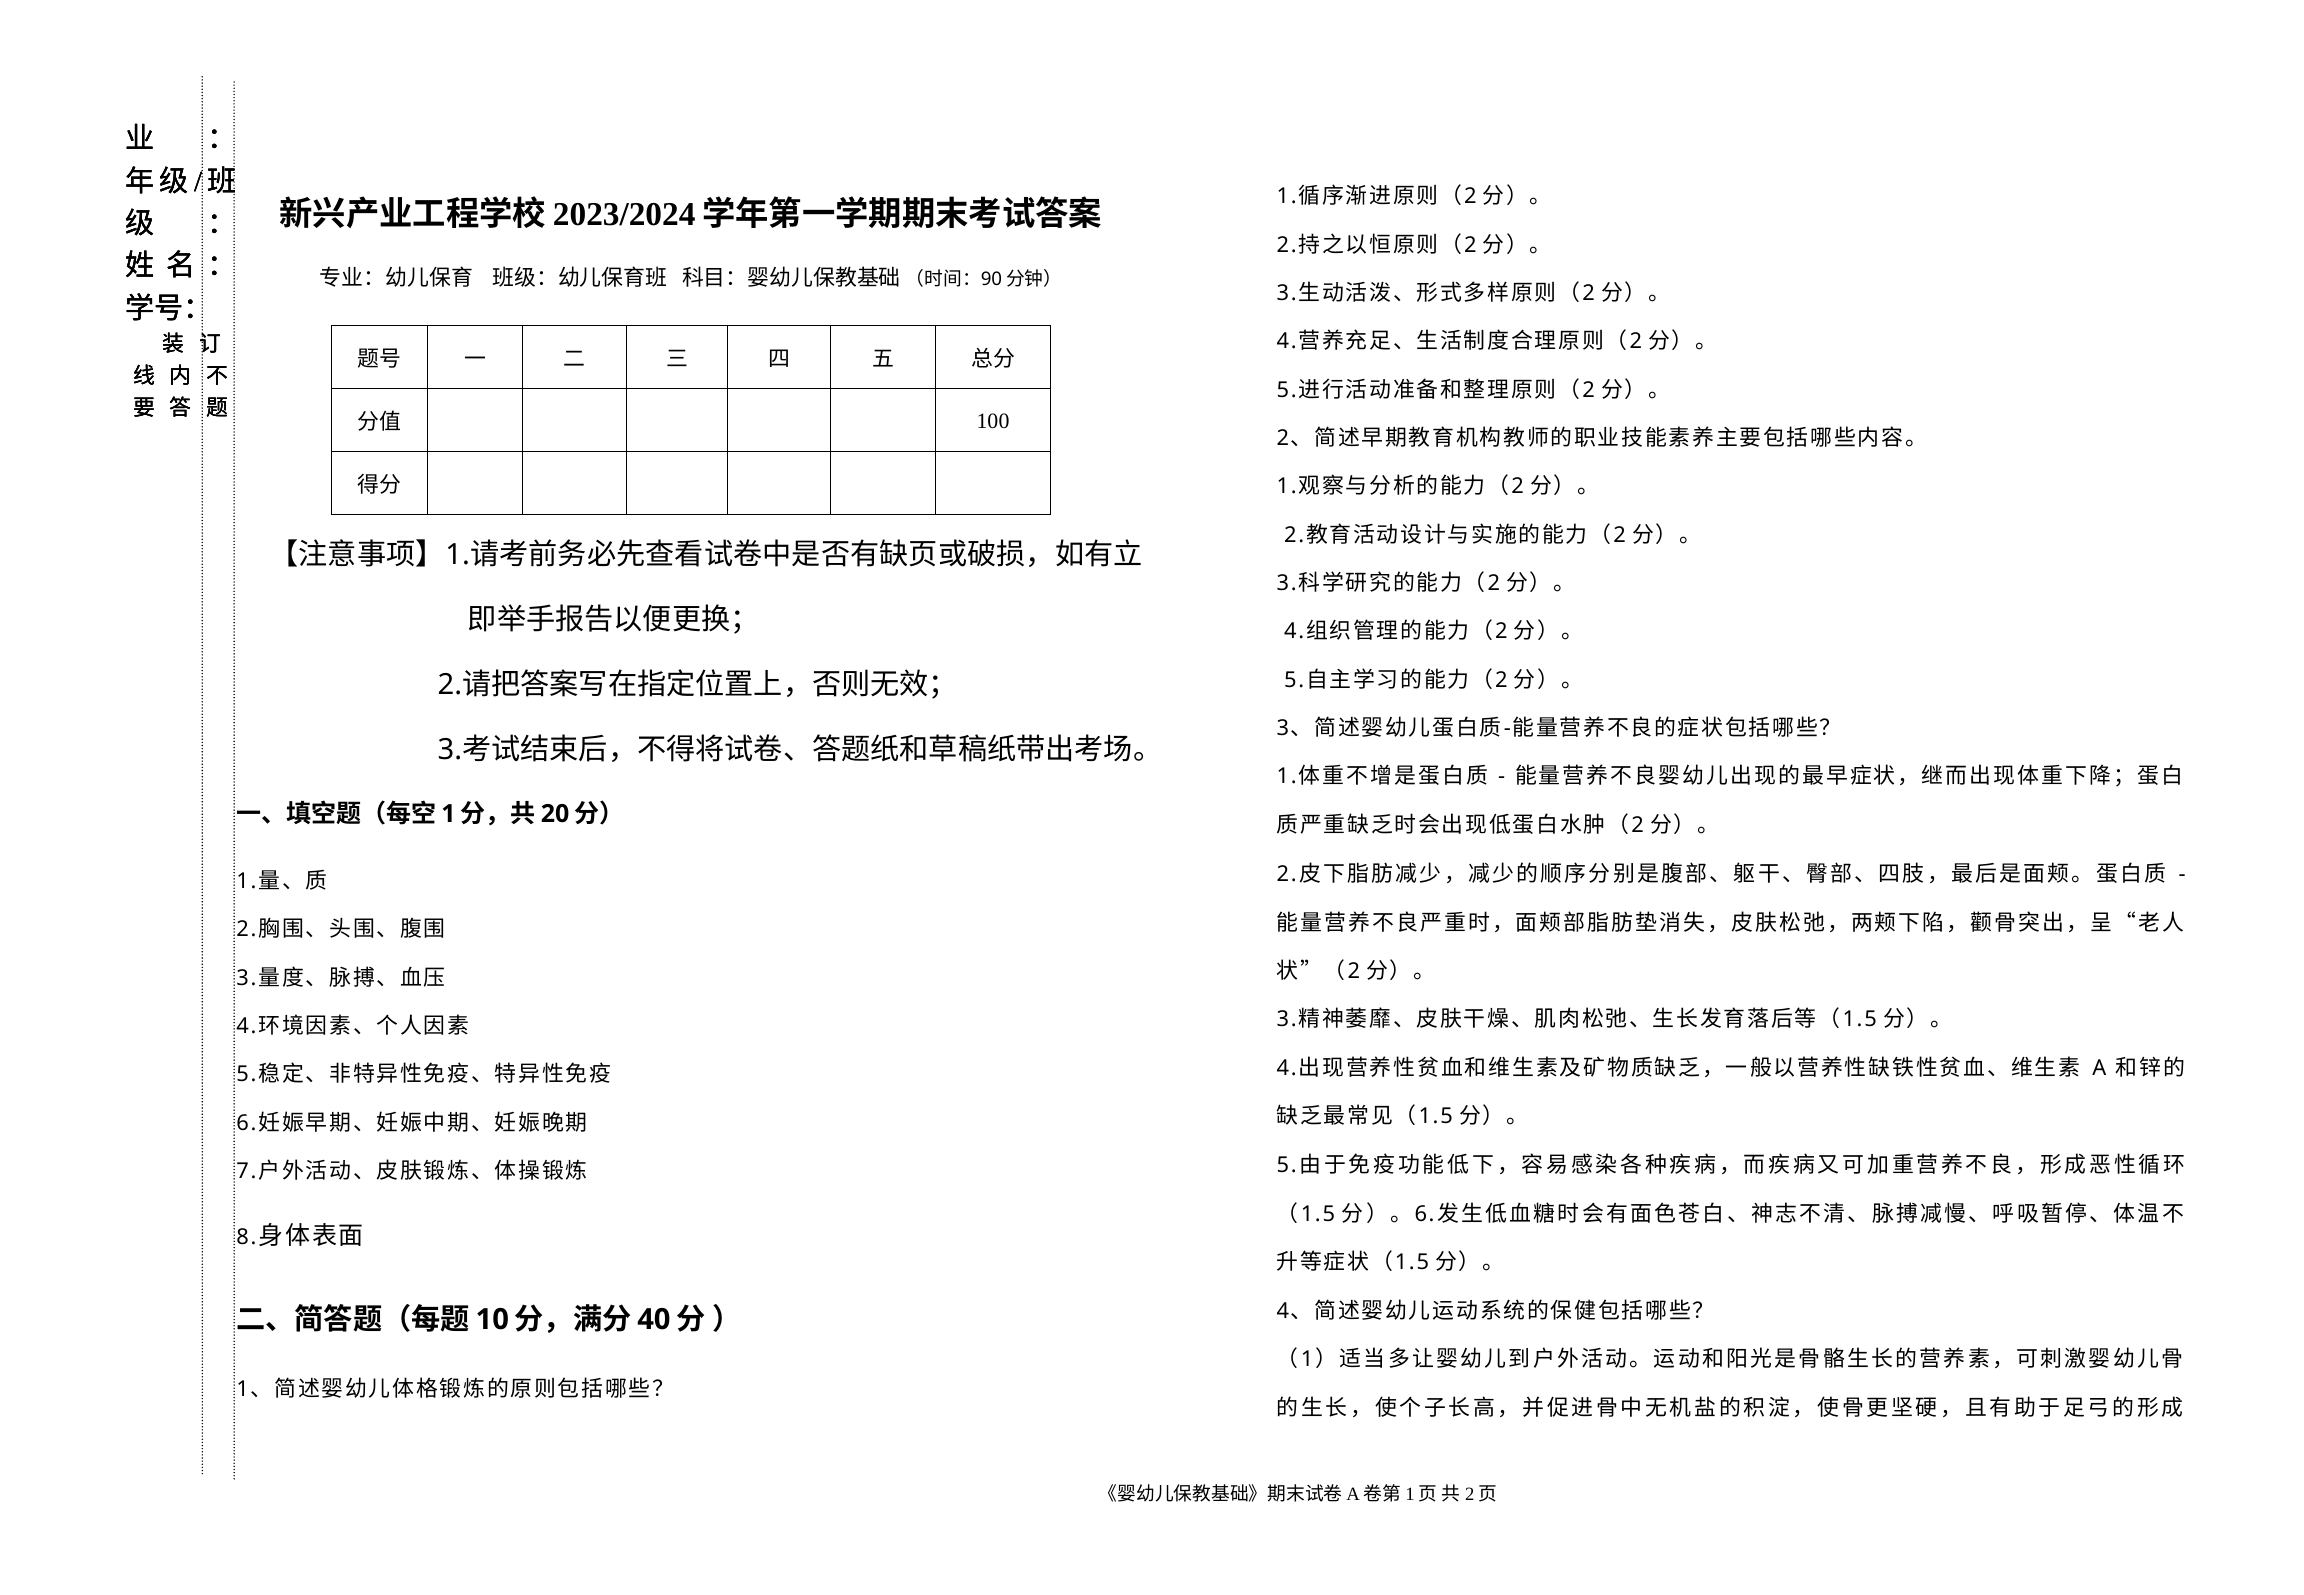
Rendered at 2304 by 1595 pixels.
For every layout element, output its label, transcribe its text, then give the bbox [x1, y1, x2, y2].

text 7.户外活动、皮肤锻炼、体操锻炼 [236, 1153, 1145, 1185]
text 3.生动活泼、形式多样原则（2分）。 [1276, 275, 2185, 307]
table_header 五 [831, 326, 935, 388]
text 2.请把答案写在指定位置上，否则无效； [236, 649, 1145, 714]
table_header 题号 [332, 326, 427, 388]
table_header 二 [523, 326, 626, 388]
text 6.妊娠早期、妊娠中期、妊娠晚期 [236, 1104, 1145, 1137]
text 3.科学研究的能力（2分）。 [1276, 565, 2185, 597]
text 4.营养充足、生活制度合理原则（2分）。 [1276, 323, 2185, 356]
text 3.精神萎靡、皮肤干燥、肌肉松弛、生长发育落后等（1.5分）。 [1276, 1001, 2185, 1034]
text 3、简述婴幼儿蛋白质-能量营养不良的症状包括哪些？ [1276, 710, 2185, 742]
table_header 一 [428, 326, 522, 388]
table_cell 100 [936, 389, 1050, 451]
text 2、简述早期教育机构教师的职业技能素养主要包括哪些内容。 [1276, 420, 2185, 452]
text 2.胸围、头围、腹围 [236, 911, 1145, 943]
table_header 总分 [936, 326, 1050, 388]
table_header 四 [728, 326, 830, 388]
table_cell 得分 [332, 452, 427, 514]
text 5.自主学习的能力（2分）。 [1276, 662, 2185, 694]
text 2.皮下脂肪减少，减少的顺序分别是腹部、躯干、臀部、四肢，最后是面颊。蛋白质 - 能量营养不良严重时，面颊部脂肪垫消失，皮肤松弛，两颊下陷，颧骨突出，呈“老人状”（2分）。 [1276, 855, 2185, 985]
text 1.量、质 [236, 863, 1145, 895]
table_cell [936, 452, 1050, 514]
table_cell [831, 389, 935, 451]
table_cell [627, 452, 727, 514]
text 4、简述婴幼儿运动系统的保健包括哪些？ [1276, 1292, 2185, 1325]
text 5.进行活动准备和整理原则（2分）。 [1276, 372, 2185, 404]
text 1、简述婴幼儿体格锻炼的原则包括哪些？ [236, 1370, 1145, 1403]
text 2.持之以恒原则（2分）。 [1276, 227, 2185, 259]
table_cell [523, 452, 626, 514]
text 4.组织管理的能力（2分）。 [1276, 613, 2185, 646]
text 1.体重不增是蛋白质 - 能量营养不良婴幼儿出现的最早症状，继而出现体重下降；蛋白质严重缺乏时会出现低蛋白水肿（2分）。 [1276, 758, 2185, 839]
text 3.考试结束后，不得将试卷、答题纸和草稿纸带出考场。 [236, 714, 1145, 779]
text 2.教育活动设计与实施的能力（2分）。 [1276, 517, 2185, 549]
table_cell 分值 [332, 389, 427, 451]
text 【注意事项】1.请考前务必先查看试卷中是否有缺页或破损，如有立即举手报告以便更换； [269, 519, 1145, 649]
text （1）适当多让婴幼儿到户外活动。运动和阳光是骨骼生长的营养素，可刺激婴幼儿骨的生长，使个子长高，并促进骨中无机盐的积淀，使骨更坚硬，且有助于足弓的形成（2分）。 [1276, 1341, 2185, 1422]
text 4.出现营养性贫血和维生素及矿物质缺乏，一般以营养性缺铁性贫血、维生素 A 和锌的缺乏最常见（1.5分）。 [1276, 1049, 2185, 1131]
table_cell [728, 389, 830, 451]
text 4.环境因素、个人因素 [236, 1008, 1145, 1040]
text 5.稳定、非特异性免疫、特异性免疫 [236, 1056, 1145, 1088]
text 1.观察与分析的能力（2分）。 [1276, 468, 2185, 501]
table_cell [428, 389, 522, 451]
text 新兴产业工程学校2023/2024学年第一学期期末考试答案 [236, 178, 1145, 243]
text 专业：幼儿保育 班级：幼儿保育班 科目：婴幼儿保教基础 （时间：90分钟） [236, 259, 1145, 292]
table_header 三 [627, 326, 727, 388]
text 3.量度、脉搏、血压 [236, 959, 1145, 992]
table_cell [428, 452, 522, 514]
text 二、简答题（每题10分，满分40分 ） [236, 1284, 1145, 1349]
table_cell [831, 452, 935, 514]
subtitle 一、填空题（每空1分，共20分） [236, 779, 1145, 844]
table_cell [627, 389, 727, 451]
text 1.循序渐进原则（2分）。 [1276, 178, 2185, 211]
text 8.身体表面 [236, 1201, 1145, 1266]
table_cell [728, 452, 830, 514]
table_cell [523, 389, 626, 451]
text 5.由于免疫功能低下，容易感染各种疾病，而疾病又可加重营养不良，形成恶性循环（1.5分）。6.发生低血糖时会有面色苍白、神志不清、脉搏减慢、呼吸暂停、体温不升等症状（1.5分）。 [1276, 1147, 2185, 1277]
